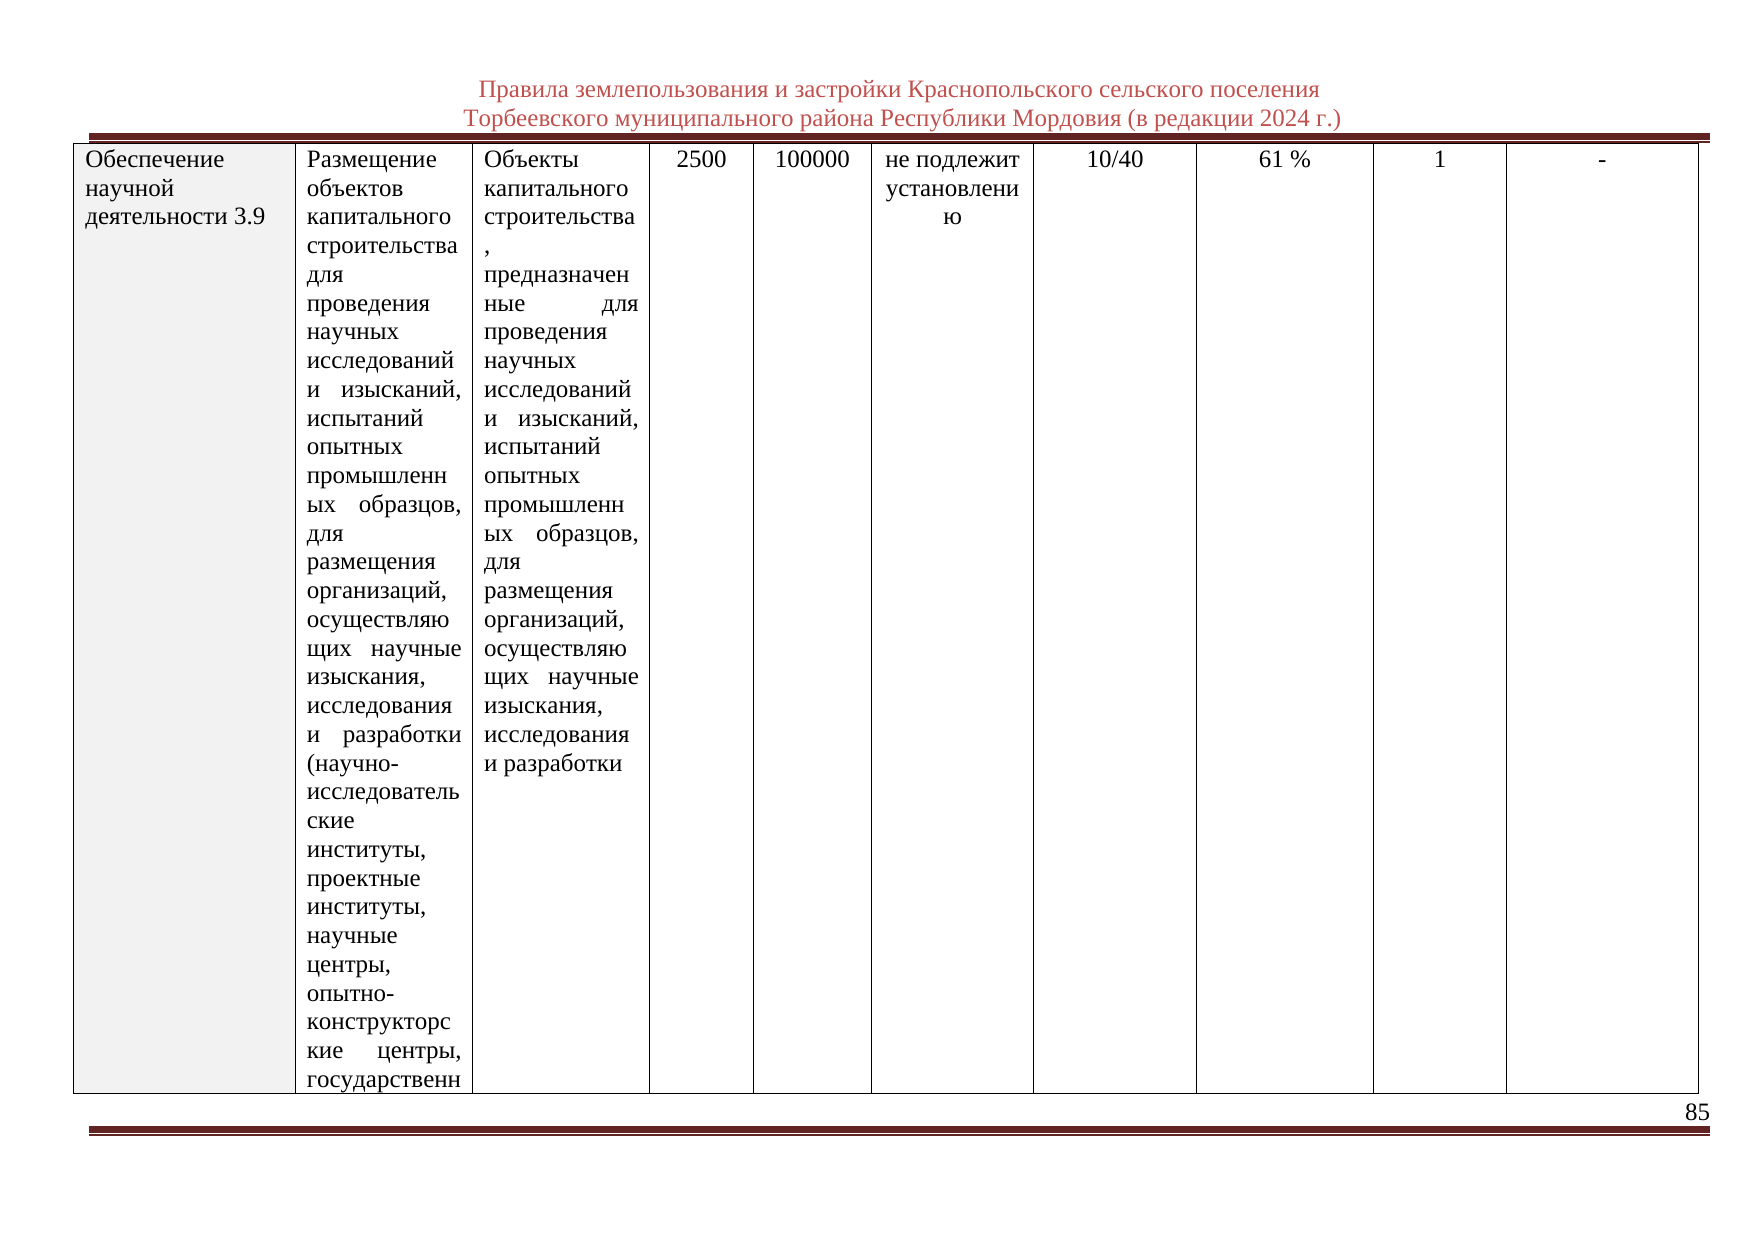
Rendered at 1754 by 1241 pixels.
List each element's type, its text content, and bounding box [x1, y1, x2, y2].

table_cell 100000 [754, 144, 871, 1093]
table_cell 10/40 [1034, 144, 1196, 1093]
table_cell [74, 144, 295, 1093]
table_cell - [1507, 144, 1698, 1093]
table_cell 1 [1374, 144, 1506, 1093]
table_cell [296, 144, 472, 1093]
table_cell 61 % [1197, 144, 1373, 1093]
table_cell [473, 144, 649, 1093]
table_cell 2500 [650, 144, 753, 1093]
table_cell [872, 144, 1033, 1093]
